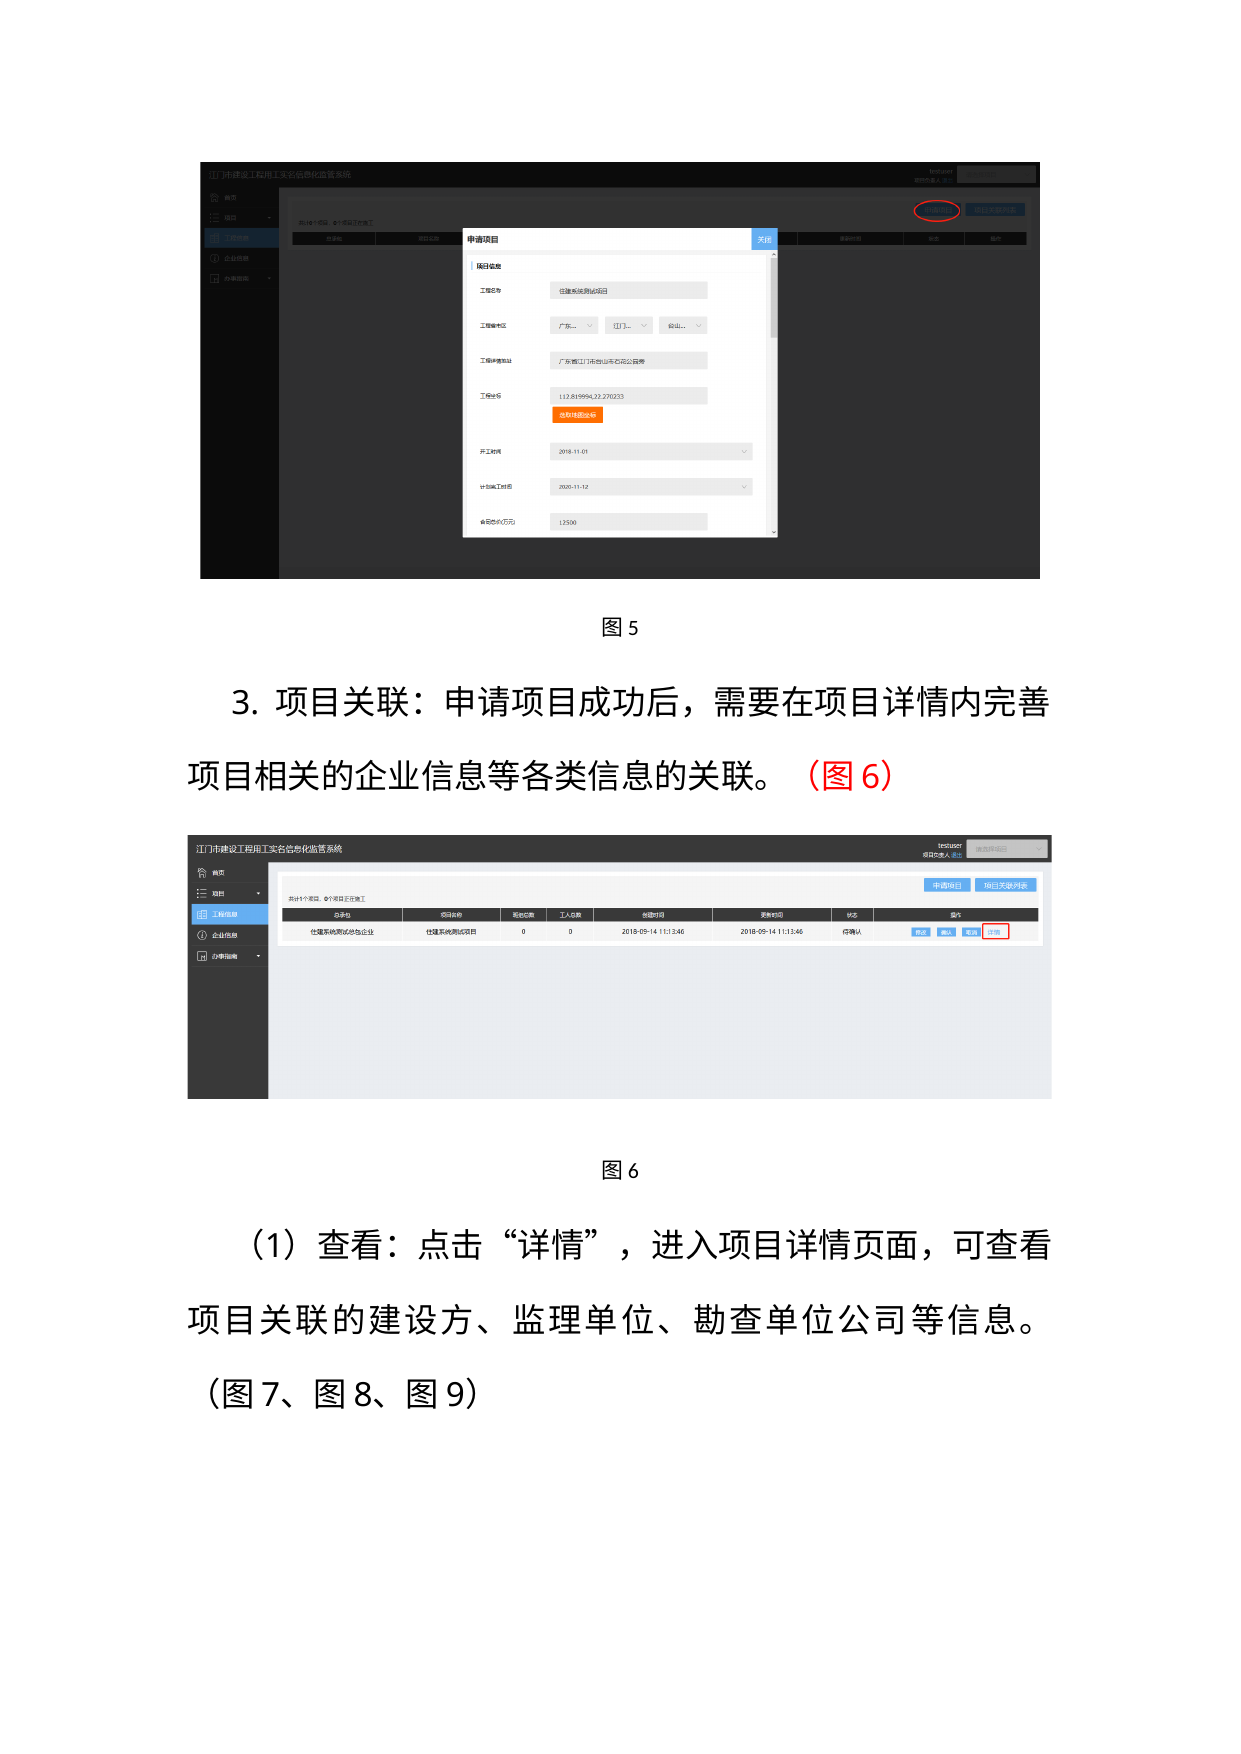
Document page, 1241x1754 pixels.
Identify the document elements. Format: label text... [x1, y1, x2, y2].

picture [200, 162, 1040, 579]
picture [187, 835, 1052, 1099]
text 图5 [187, 609, 1053, 642]
list 查看：点击“详情”，进入项目详情页面，可查看项目关联的建设方、监理单位、勘查单位公司等信息。（图7、图8、图9） [187, 1210, 1053, 1425]
text 图6 [187, 1152, 1053, 1185]
list 项目关联：申请项目成功后，需要在项目详情内完善项目相关的企业信息等各类信息的关联。（图6） [187, 667, 1053, 807]
